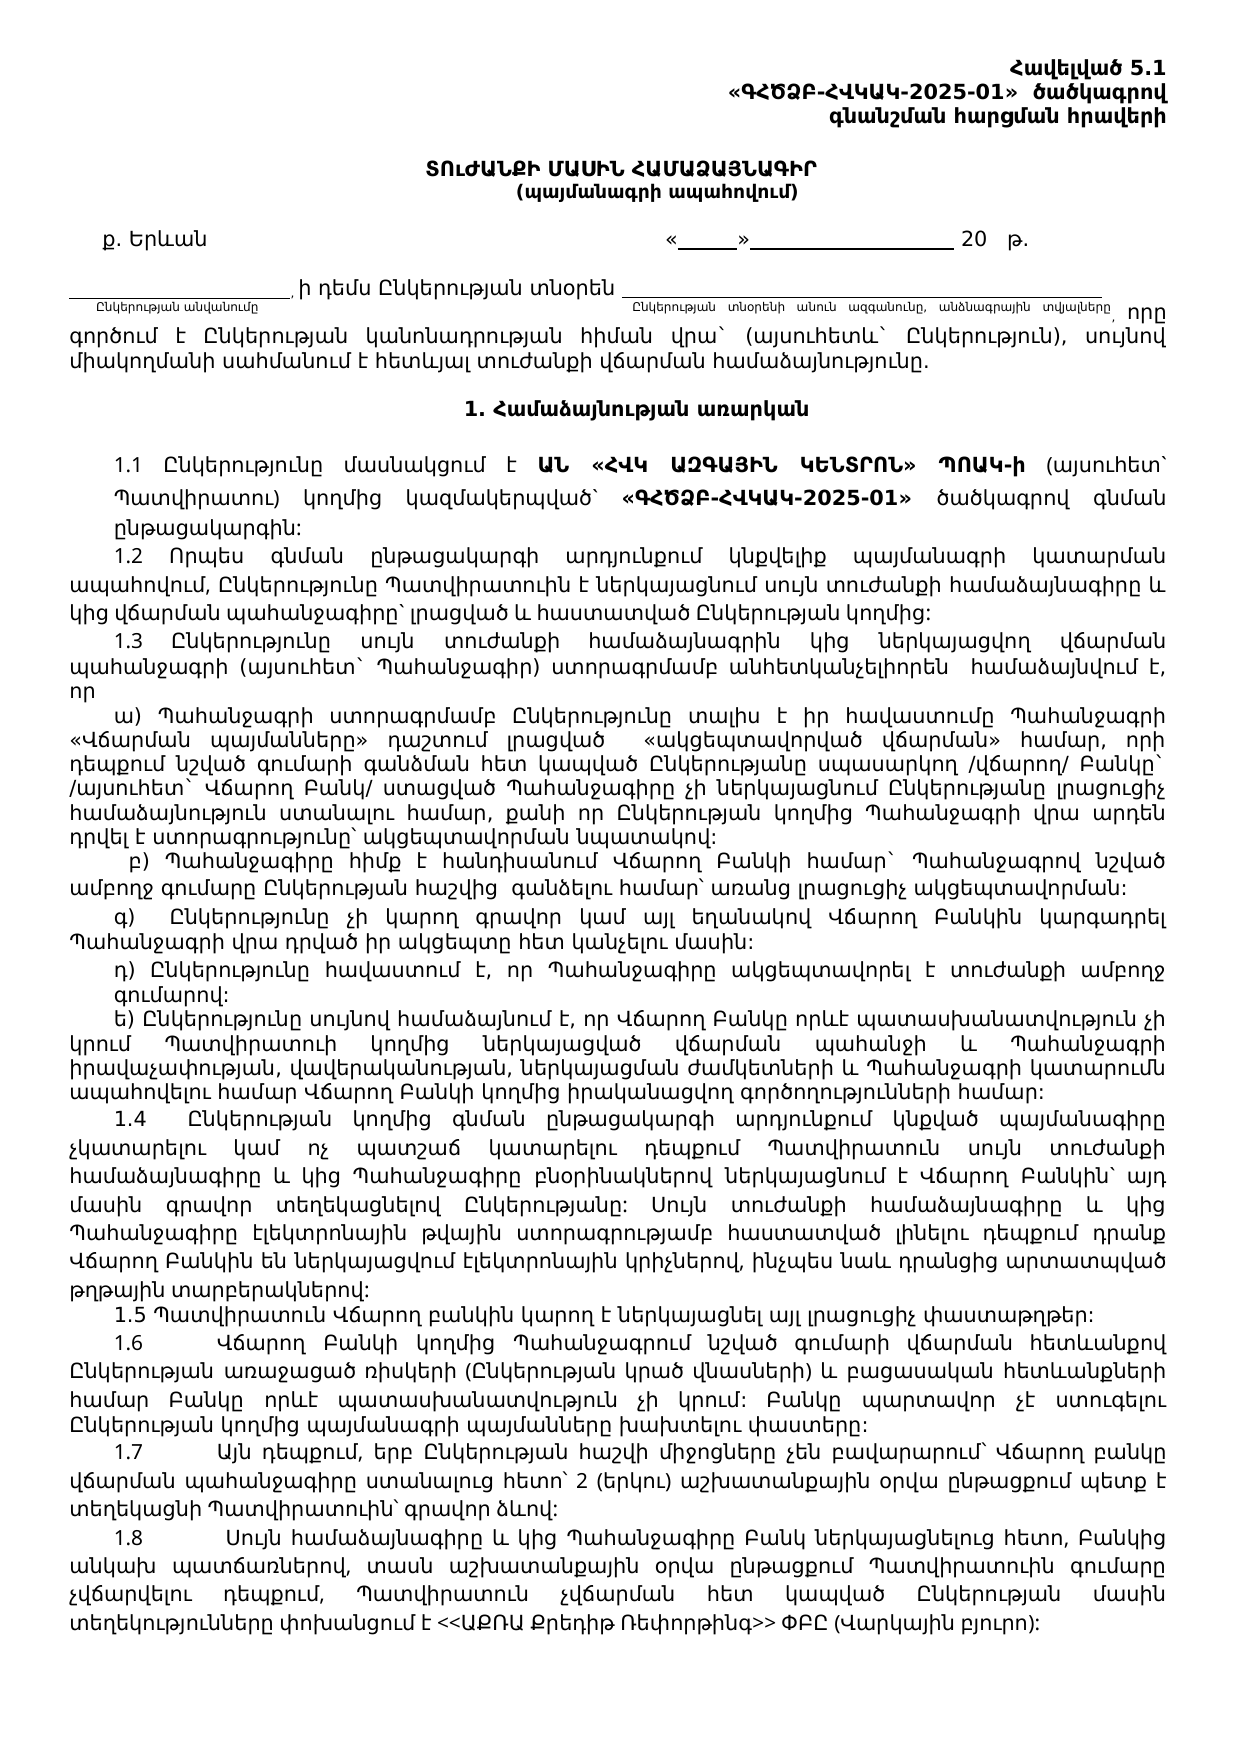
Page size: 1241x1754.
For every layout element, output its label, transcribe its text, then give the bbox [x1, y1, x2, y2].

list Այն դեպքում, երբ Ընկերության հաշվի միջոցները չեն բավարարում՝ Վճարող բանկը վճարման պահանջագիրը ստանալուց հետո՝ 2 (երկու) աշխատանքային օրվա ընթացքում պետք է տեղեկացնի Պատվիրատուին՝ գրավոր ձևով: [69, 1437, 1167, 1523]
text Ընկերության անվանումը Ընկերության տնօրենի անուն ազգանունը, անձնագրային տվյալները, որը գործում է Ընկերության կանոնադրության հիման վրա` (այսուհետև` Ընկերություն), սույնով միակողմանի սահմանում է հետևյալ տուժանքի վճարման համաձայնությունը. [69, 300, 1167, 373]
text 1.2 Որպես գնման ընթացակարգի արդյունքում կնքվելիք պայմանագրի կատարման ապահովում, Ընկերությունը Պատվիրատուին է ներկայացնում սույն տուժանքի համաձայնագիրը և կից վճարման պահանջագիրը` լրացված և հաստատված Ընկերության կողմից: [69, 541, 1167, 627]
text «ԳՀԾՁԲ-ՀՎԿԱԿ-2025-01» ծածկագրով [69, 80, 1167, 104]
text 1.5 Պատվիրատուն Վճարող բանկին կարող է ներկայացնել այլ լրացուցիչ փաստաթղթեր: [113, 1303, 1167, 1328]
list Սույն համաձայնագիրը և կից Պահանջագիրը Բանկ ներկայացնելուց հետո, Բանկից անկախ պատճառներով, տասն աշխատանքային օրվա ընթացքում Պատվիրատուին գումարը չվճարվելու դեպքում, Պատվիրատուն չվճարման հետ կապված Ընկերության մասին տեղեկությունները փոխանցում է <<ԱՔՌԱ Քրեդիթ Ռեփորթինգ>> ՓԲԸ (Վարկային բյուրո): [69, 1523, 1167, 1636]
text 1.1 Ընկերությունը մասնակցում է ԱՆ «ՀՎԿ ԱԶԳԱՅԻՆ ԿԵՆՏՐՈՆ» ՊՈԱԿ-ի (այսուհետ` Պատվիրատու) կողմից կազմակերպված` «ԳՀԾՁԲ-ՀՎԿԱԿ-2025-01» ծածկագրով գնման ընթացակարգին: [113, 450, 1167, 541]
text , ի դեմս Ընկերության տնօրեն [69, 276, 1167, 300]
list Վճարող Բանկի կողմից Պահանջագրում նշված գումարի վճարման հետևանքով Ընկերության առաջացած ռիսկերի (Ընկերության կրած վնասների) և բացասական հետևանքների համար Բանկը որևէ պատասխանատվություն չի կրում: Բանկը պարտավոր չէ ստուգելու Ընկերության կողմից պայմանագրի պայմանները խախտելու փաստերը: [69, 1328, 1167, 1437]
text դ) Ընկերությունը հավաստում է, որ Պահանջագիրը ակցեպտավորել է տուժանքի ամբողջ գումարով: [113, 955, 1167, 1007]
text գ) Ընկերությունը չի կարող գրավոր կամ այլ եղանակով Վճարող Բանկին կարգադրել Պահանջագրի վրա դրված իր ակցեպտը հետ կանչելու մասին: [69, 902, 1167, 955]
text ա) Պահանջագրի ստորագրմամբ Ընկերությունը տալիս է իր հավաստումը Պահանջագրի «Վճարման պայմանները» դաշտում լրացված «ակցեպտավորված վճարման» համար, որի դեպքում նշված գումարի գանձման հետ կապված Ընկերությանը սպասարկող /վճարող/ Բանկը` /այսուհետ` Վճարող Բանկ/ ստացված Պահանջագիրը չի ներկայացնում Ընկերությանը լրացուցիչ համաձայնություն ստանալու համար, քանի որ Ընկերության կողմից Պահանջագրի վրա արդեն դրվել է ստորագրությունը՝ ակցեպտավորման նպատակով: [69, 704, 1167, 849]
text (պայմանագրի ապահովում) [69, 181, 1167, 203]
text բ) Պահանջագիրը հիմք է հանդիսանում Վճարող Բանկի համար` Պահանջագրով նշված ամբողջ գումարը Ընկերության հաշվից գանձելու համար՝ առանց լրացուցիչ ակցեպտավորման: [69, 849, 1167, 902]
text ք. Երևան « » 20 թ. [69, 227, 1167, 252]
text 1. Համաձայնության առարկան [107, 397, 1167, 422]
text ՏՈւԺԱՆՔԻ ՄԱՍԻՆ ՀԱՄԱՁԱՅՆԱԳԻՐ [69, 157, 1167, 181]
text 1.3 Ընկերությունը սույն տուժանքի համաձայնագրին կից ներկայացվող վճարման պահանջագրի (այսուհետ` Պահանջագիր) ստորագրմամբ անհետկանչելիորեն համաձայնվում է, որ [69, 627, 1167, 704]
text 1.4 Ընկերության կողմից գնման ընթացակարգի արդյունքում կնքված պայմանագիրը չկատարելու կամ ոչ պատշաճ կատարելու դեպքում Պատվիրատուն սույն տուժանքի համաձայնագիրը և կից Պահանջագիրը բնօրինակներով ներկայացնում է Վճարող Բանկին` այդ մասին գրավոր տեղեկացնելով Ընկերությանը: Սույն տուժանքի համաձայնագիրը և կից Պահանջագիրը էլեկտրոնային թվային ստորագրությամբ հաստատված լինելու դեպքում դրանք Վճարող Բանկին են ներկայացվում էլեկտրոնային կրիչներով, ինչպես նաև դրանցից արտատպված թղթային տարբերակներով: [69, 1104, 1167, 1303]
text գնանշման հարցման հրավերի [69, 104, 1167, 128]
text Հավելված 5.1 [69, 56, 1167, 80]
text ե) Ընկերությունը սույնով համաձայնում է, որ Վճարող Բանկը որևէ պատասխանատվություն չի կրում Պատվիրատուի կողմից ներկայացված վճարման պահանջի և Պահանջագրի իրավաչափության, վավերականության, ներկայացման ժամկետների և Պահանջագրի կատարումն ապահովելու համար Վճարող Բանկի կողմից իրականացվող գործողությունների համար: [69, 1007, 1167, 1104]
